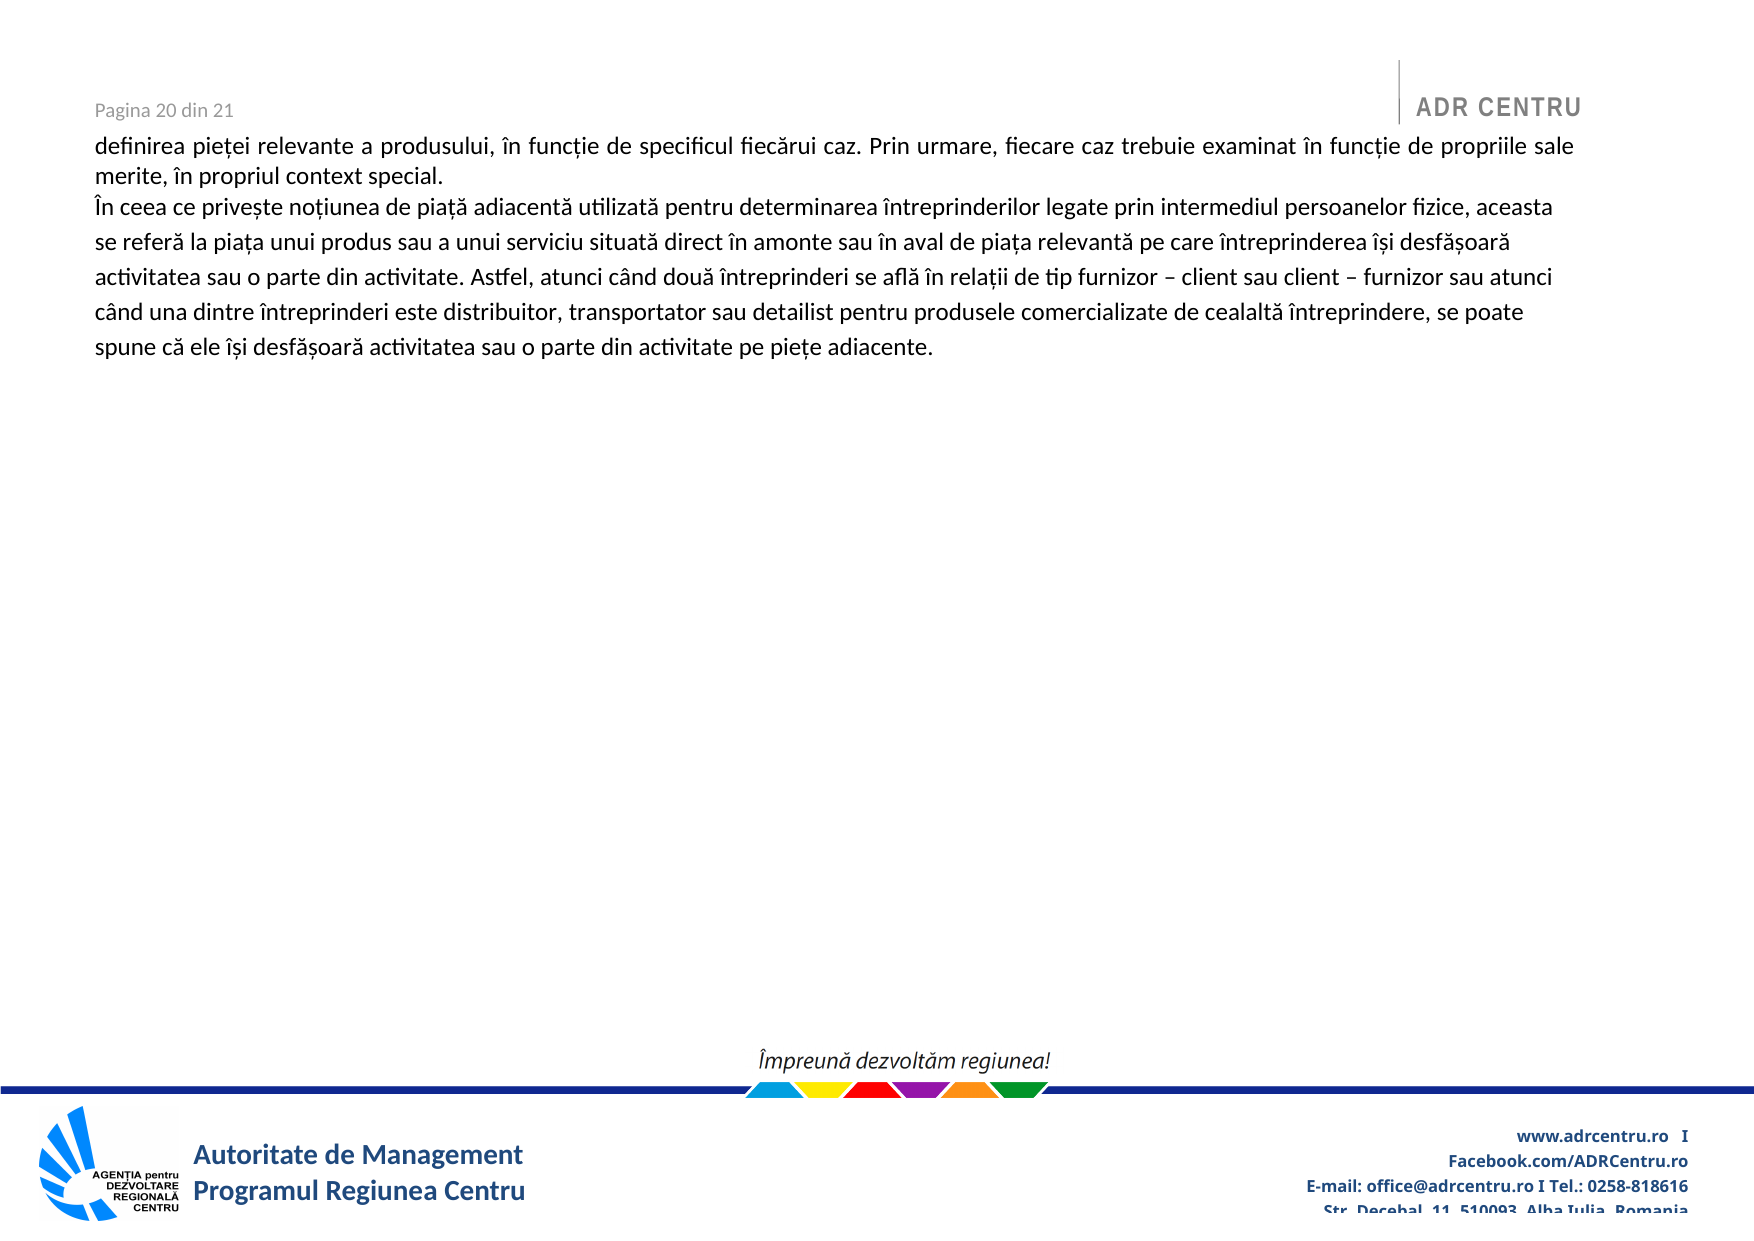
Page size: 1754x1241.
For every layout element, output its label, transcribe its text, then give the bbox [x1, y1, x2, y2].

list În ceea ce privește noțiunea de piață adiacentă utilizată pentru determinarea întreprinderilor legate prin intermediul persoanelor fizice, aceasta se referă la piața unui produs sau a unui serviciu situată direct în amonte sau în aval de piața relevantă pe care întreprinderea își desfășoară activitatea sau o parte din activitate. Astfel, atunci când două întreprinderi se află în relații de tip furnizor – client sau client – furnizor sau atunci când una dintre întreprinderi este distribuitor, transportator sau detailist pentru produsele comercializate de cealaltă întreprindere, se poate spune că ele își desfășoară activitatea sau o parte din activitate pe piețe adiacente. [94, 191, 1577, 361]
picture [39, 1106, 179, 1221]
picture [0, 1082, 758, 1098]
picture [791, 1082, 1754, 1098]
picture [745, 1047, 1064, 1074]
